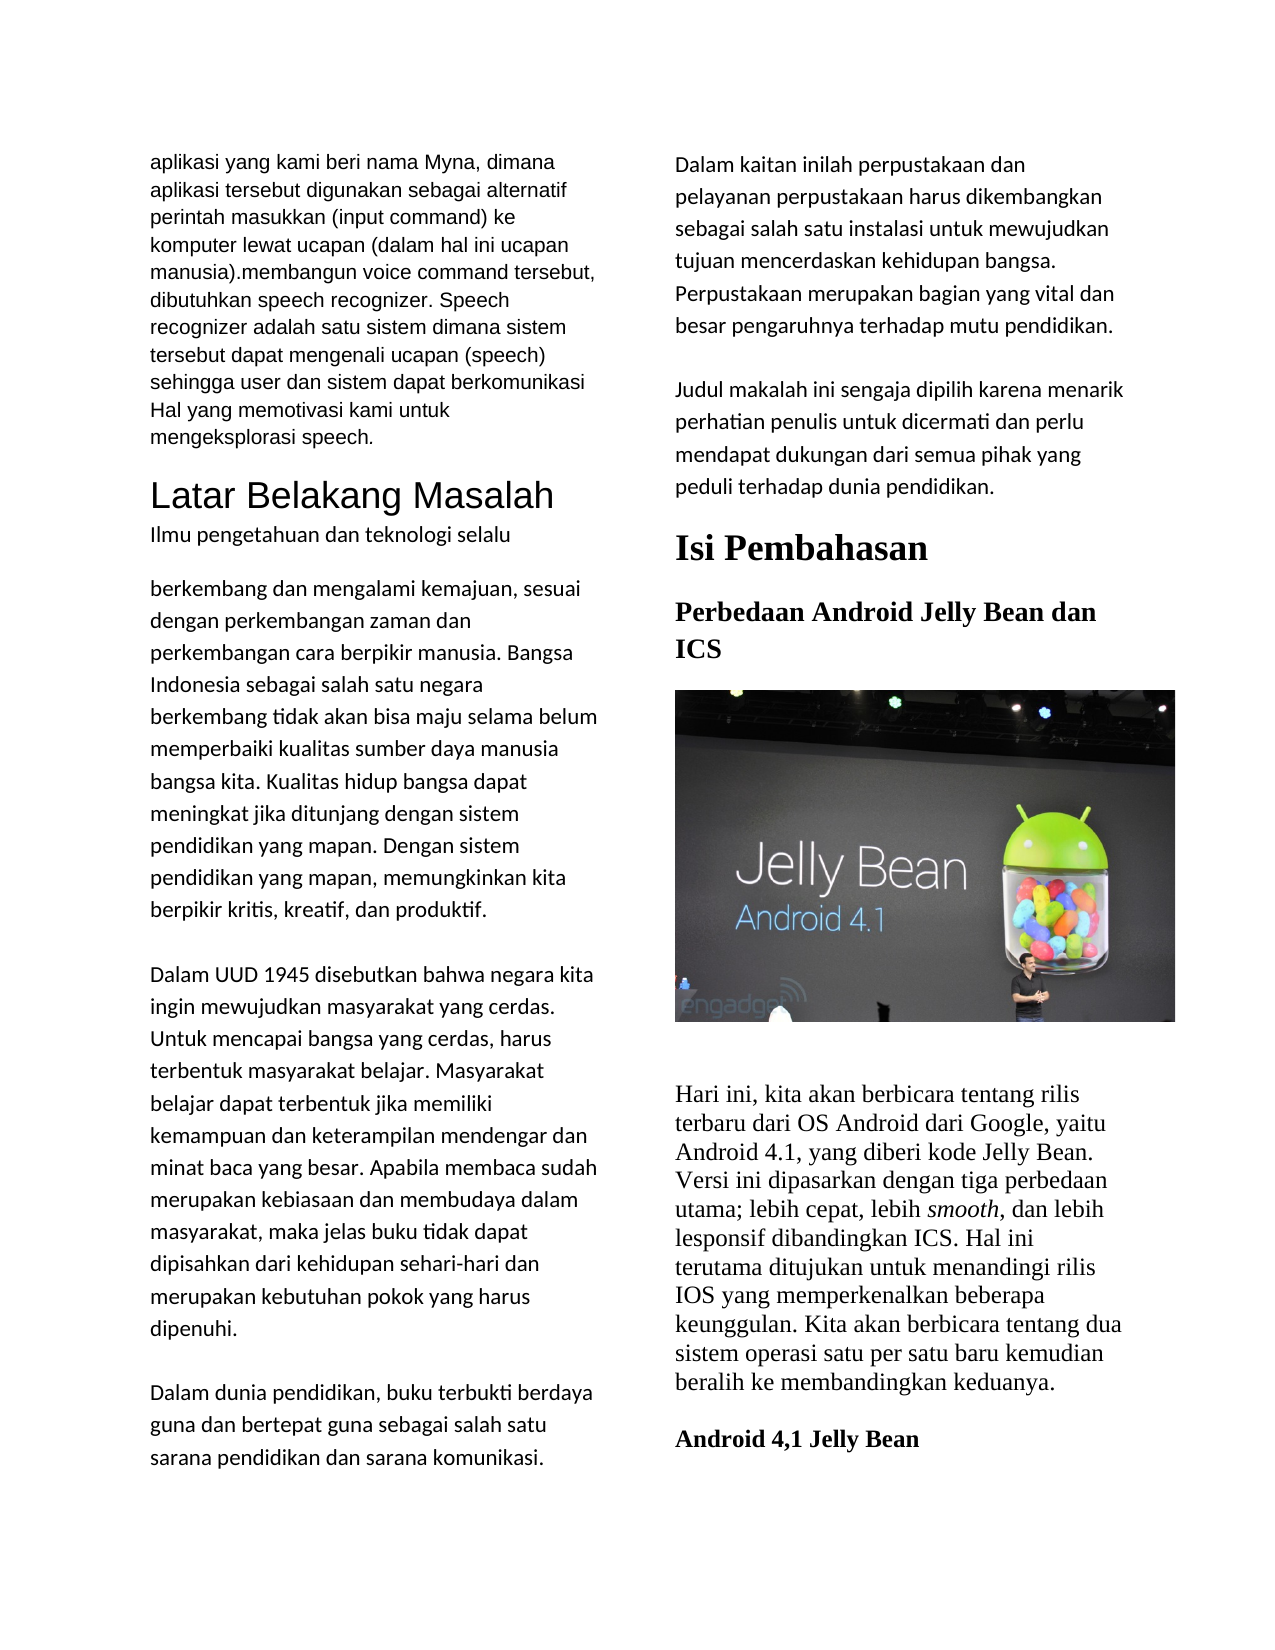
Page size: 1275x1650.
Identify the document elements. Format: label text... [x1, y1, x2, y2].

picture [675, 690, 1175, 1022]
text aplikasi yang kami beri nama Myna, dimana aplikasi tersebut digunakan sebagai alternatif perintah masukkan (input command) ke komputer lewat ucapan (dalam hal ini ucapan manusia).membangun voice command tersebut, dibutuhkan speech recognizer. Speech recognizer adalah satu sistem dimana sistem tersebut dapat mengenali ucapan (speech) sehingga user dan sistem dapat berkomunikasi Hal yang memotivasi kami untuk mengeksplorasi speech. [150, 150, 600, 449]
text berkembang dan mengalami kemajuan, sesuai dengan perkembangan zaman dan perkembangan cara berpikir manusia. Bangsa Indonesia sebagai salah satu negara berkembang tidak akan bisa maju selama belum memperbaiki kualitas sumber daya manusia bangsa kita. Kualitas hidup bangsa dapat meningkat jika ditunjang dengan sistem pendidikan yang mapan. Dengan sistem pendidikan yang mapan, memungkinkan kita berpikir kritis, kreatif, dan produktif. Dalam UUD 1945 disebutkan bahwa negara kita ingin mewujudkan masyarakat yang cerdas. Untuk mencapai bangsa yang cerdas, harus terbentuk masyarakat belajar. Masyarakat belajar dapat terbentuk jika memiliki kemampuan dan keterampilan mendengar dan minat baca yang besar. Apabila membaca sudah merupakan kebiasaan dan membudaya dalam masyarakat, maka jelas buku tidak dapat dipisahkan dari kehidupan sehari-hari dan merupakan kebutuhan pokok yang harus dipenuhi. Dalam dunia pendidikan, buku terbukti berdaya guna dan bertepat guna sebagai salah satu sarana pendidikan dan sarana komunikasi. Dalam kaitan inilah perpustakaan dan pelayanan perpustakaan harus dikembangkan sebagai salah satu instalasi untuk mewujudkan tujuan mencerdaskan kehidupan bangsa. Perpustakaan merupakan bagian yang vital dan besar pengaruhnya terhadap mutu pendidikan. Judul makalah ini sengaja dipilih karena menarik perhatian penulis untuk dicermati dan perlu mendapat dukungan dari semua pihak yang peduli terhadap dunia pendidikan. [150, 574, 600, 1471]
text Isi Pembahasan [675, 525, 1125, 568]
text terbaru dari OS Android dari Google, yaitu Android 4.1, yang diberi kode Jelly Bean. Versi ini dipasarkan dengan tiga perbedaan utama; lebih cepat, lebih smooth, dan lebih lesponsif dibandingkan ICS. Hal ini terutama ditujukan untuk menandingi rilis IOS yang memperkenalkan beberapa keunggulan. Kita akan berbicara tentang dua sistem operasi satu per satu baru kemudian beralih ke membandingkan keduanya. [675, 1108, 1125, 1396]
text Android 4,1 Jelly Bean [675, 1424, 1125, 1453]
text Hari ini, kita akan berbicara tentang rilis [675, 1022, 1125, 1108]
text Latar Belakang Masalah Ilmu pengetahuan dan teknologi selalu [150, 473, 600, 549]
text Perbedaan Android Jelly Bean dan ICS [675, 595, 1125, 665]
text berkembang dan mengalami kemajuan, sesuai dengan perkembangan zaman dan perkembangan cara berpikir manusia. Bangsa Indonesia sebagai salah satu negara berkembang tidak akan bisa maju selama belum memperbaiki kualitas sumber daya manusia bangsa kita. Kualitas hidup bangsa dapat meningkat jika ditunjang dengan sistem pendidikan yang mapan. Dengan sistem pendidikan yang mapan, memungkinkan kita berpikir kritis, kreatif, dan produktif. Dalam UUD 1945 disebutkan bahwa negara kita ingin mewujudkan masyarakat yang cerdas. Untuk mencapai bangsa yang cerdas, harus terbentuk masyarakat belajar. Masyarakat belajar dapat terbentuk jika memiliki kemampuan dan keterampilan mendengar dan minat baca yang besar. Apabila membaca sudah merupakan kebiasaan dan membudaya dalam masyarakat, maka jelas buku tidak dapat dipisahkan dari kehidupan sehari-hari dan merupakan kebutuhan pokok yang harus dipenuhi. Dalam dunia pendidikan, buku terbukti berdaya guna dan bertepat guna sebagai salah satu sarana pendidikan dan sarana komunikasi. Dalam kaitan inilah perpustakaan dan pelayanan perpustakaan harus dikembangkan sebagai salah satu instalasi untuk mewujudkan tujuan mencerdaskan kehidupan bangsa. Perpustakaan merupakan bagian yang vital dan besar pengaruhnya terhadap mutu pendidikan. Judul makalah ini sengaja dipilih karena menarik perhatian penulis untuk dicermati dan perlu mendapat dukungan dari semua pihak yang peduli terhadap dunia pendidikan. [675, 150, 1125, 500]
